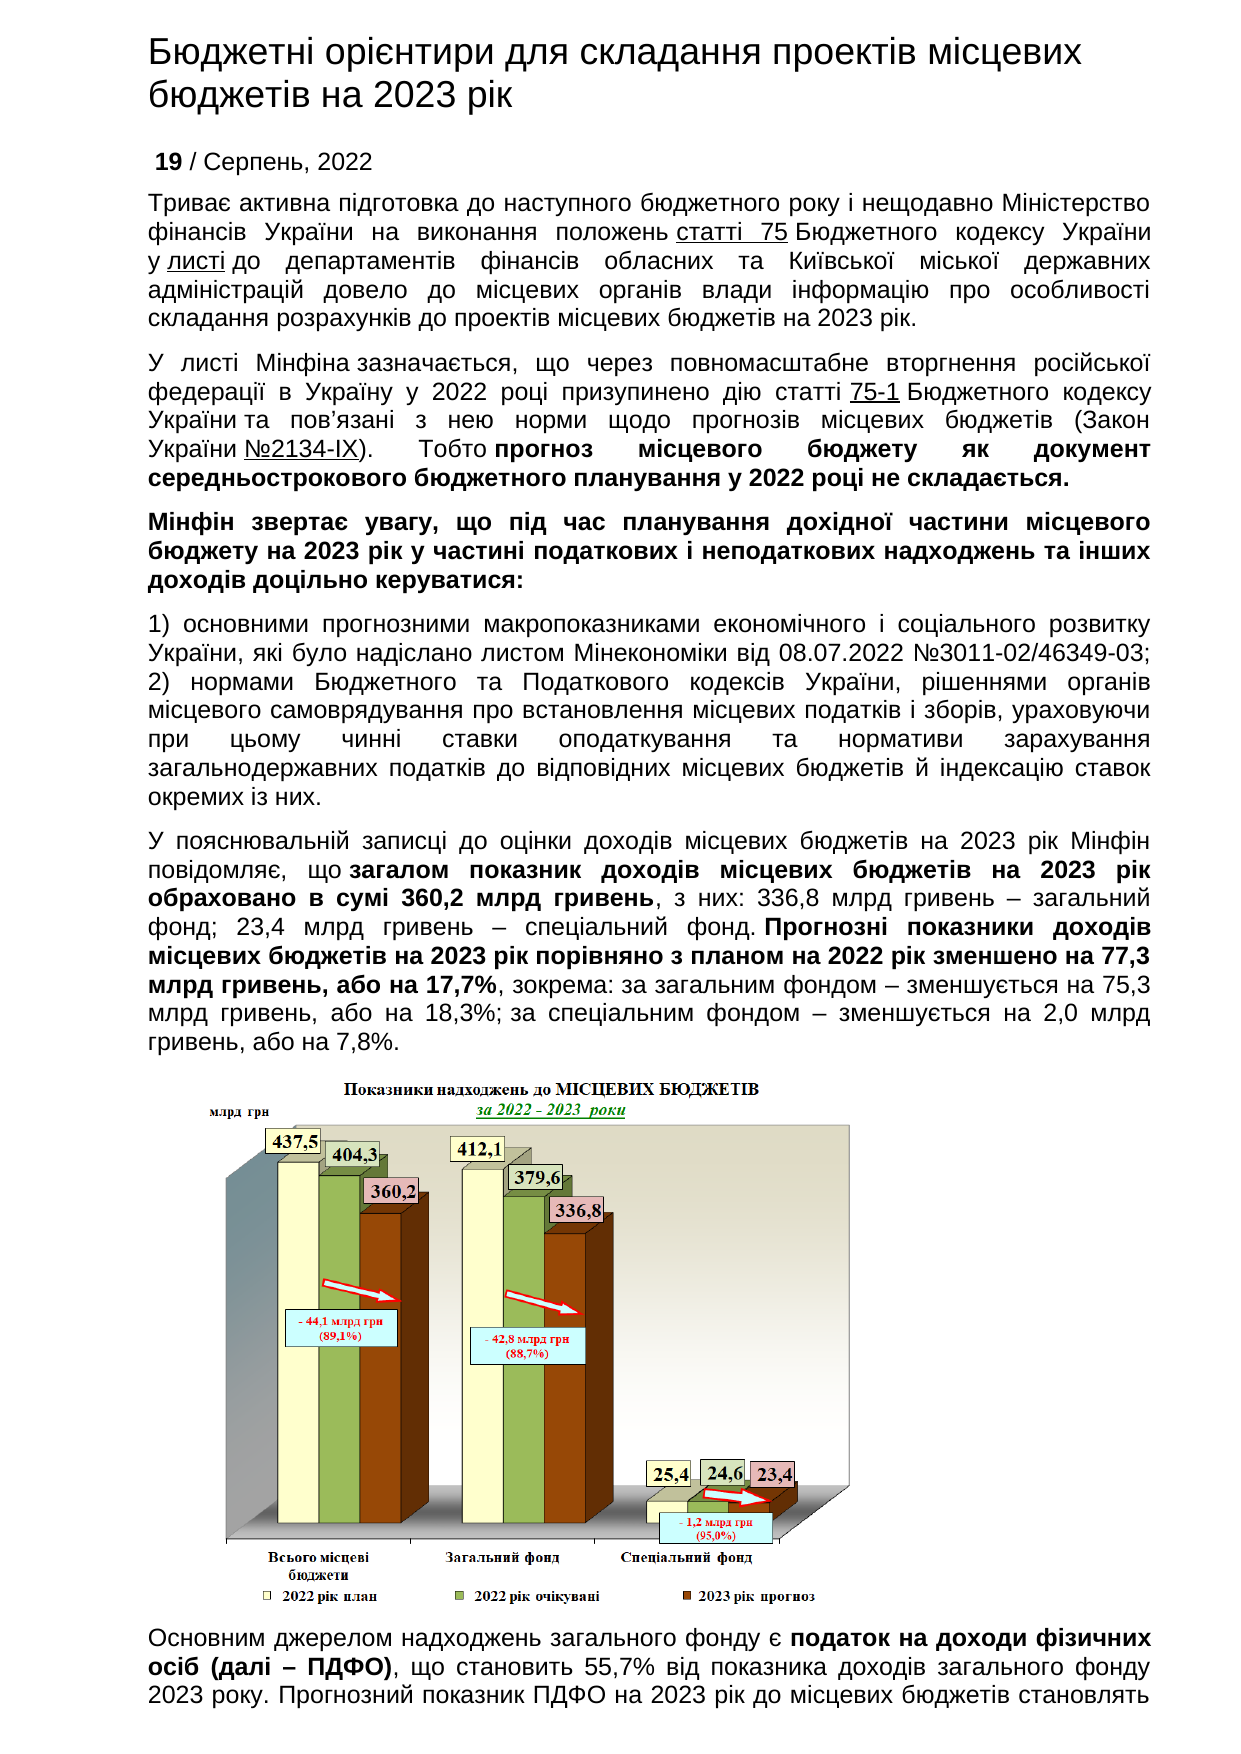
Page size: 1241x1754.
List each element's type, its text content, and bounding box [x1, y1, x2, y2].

picture [147, 1071, 929, 1608]
text 1) основними прогнозними макропоказниками економічного і соціального розвитку України, які було надіслано листом Мінекономіки від 08.07.2022 №3011-02/46349-03; 2) нормами Бюджетного та Податкового кодексів України, рішеннями органів місцевого самоврядування про встановлення місцевих податків і зборів, ураховуючи при цьому чинні ставки оподаткування та нормативи зарахування загальнодержавних податків до відповідних місцевих бюджетів й індексацію ставок окремих із них. [148, 609, 1152, 810]
text У пояснювальній записці до оцінки доходів місцевих бюджетів на 2023 рік Мінфін повідомляє, що загалом показник доходів місцевих бюджетів на 2023 рік обраховано в сумі 360,2 млрд гривень, з них: 336,8 млрд гривень – загальний фонд; 23,4 млрд гривень – спеціальний фонд. Прогнозні показники доходів місцевих бюджетів на 2023 рік порівняно з планом на 2022 рік зменшено на 77,3 млрд гривень, або на 17,7%, зокрема: за загальним фондом – зменшується на 75,3 млрд гривень, або на 18,3%; за спеціальним фондом – зменшується на 2,0 млрд гривень, або на 7,8%. [148, 826, 1152, 1056]
text Мінфін звертає увагу, що під час планування дохідної частини місцевого бюджету на 2023 рік у частині податкових і неподаткових надходжень та інших доходів доцільно керуватися: [148, 507, 1152, 593]
text У листі Мінфіна зазначається, що через повномасштабне вторгнення російської федерації в Україну у 2022 році призупинено дію статті 75-1 Бюджетного кодексу України та пов’язані з нею норми щодо прогнозів місцевих бюджетів (Закон України №2134-IX). Тобто прогноз місцевого бюджету як документ середньострокового бюджетного планування у 2022 році не складається. [148, 348, 1152, 491]
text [148, 1623, 1152, 1709]
text Бюджетні орієнтири для складання проектів місцевих бюджетів на 2023 рік [148, 29, 1152, 116]
text Триває активна підготовка до наступного бюджетного року і нещодавно Міністерство фінансів України на виконання положень статті 75 Бюджетного кодексу України у листі до департаментів фінансів обласних та Київської міської державних адміністрацій довело до місцевих органів влади інформацію про особливості складання розрахунків до проектів місцевих бюджетів на 2023 рік. [148, 188, 1152, 332]
text 19 / Серпень, 2022 [148, 147, 1152, 176]
